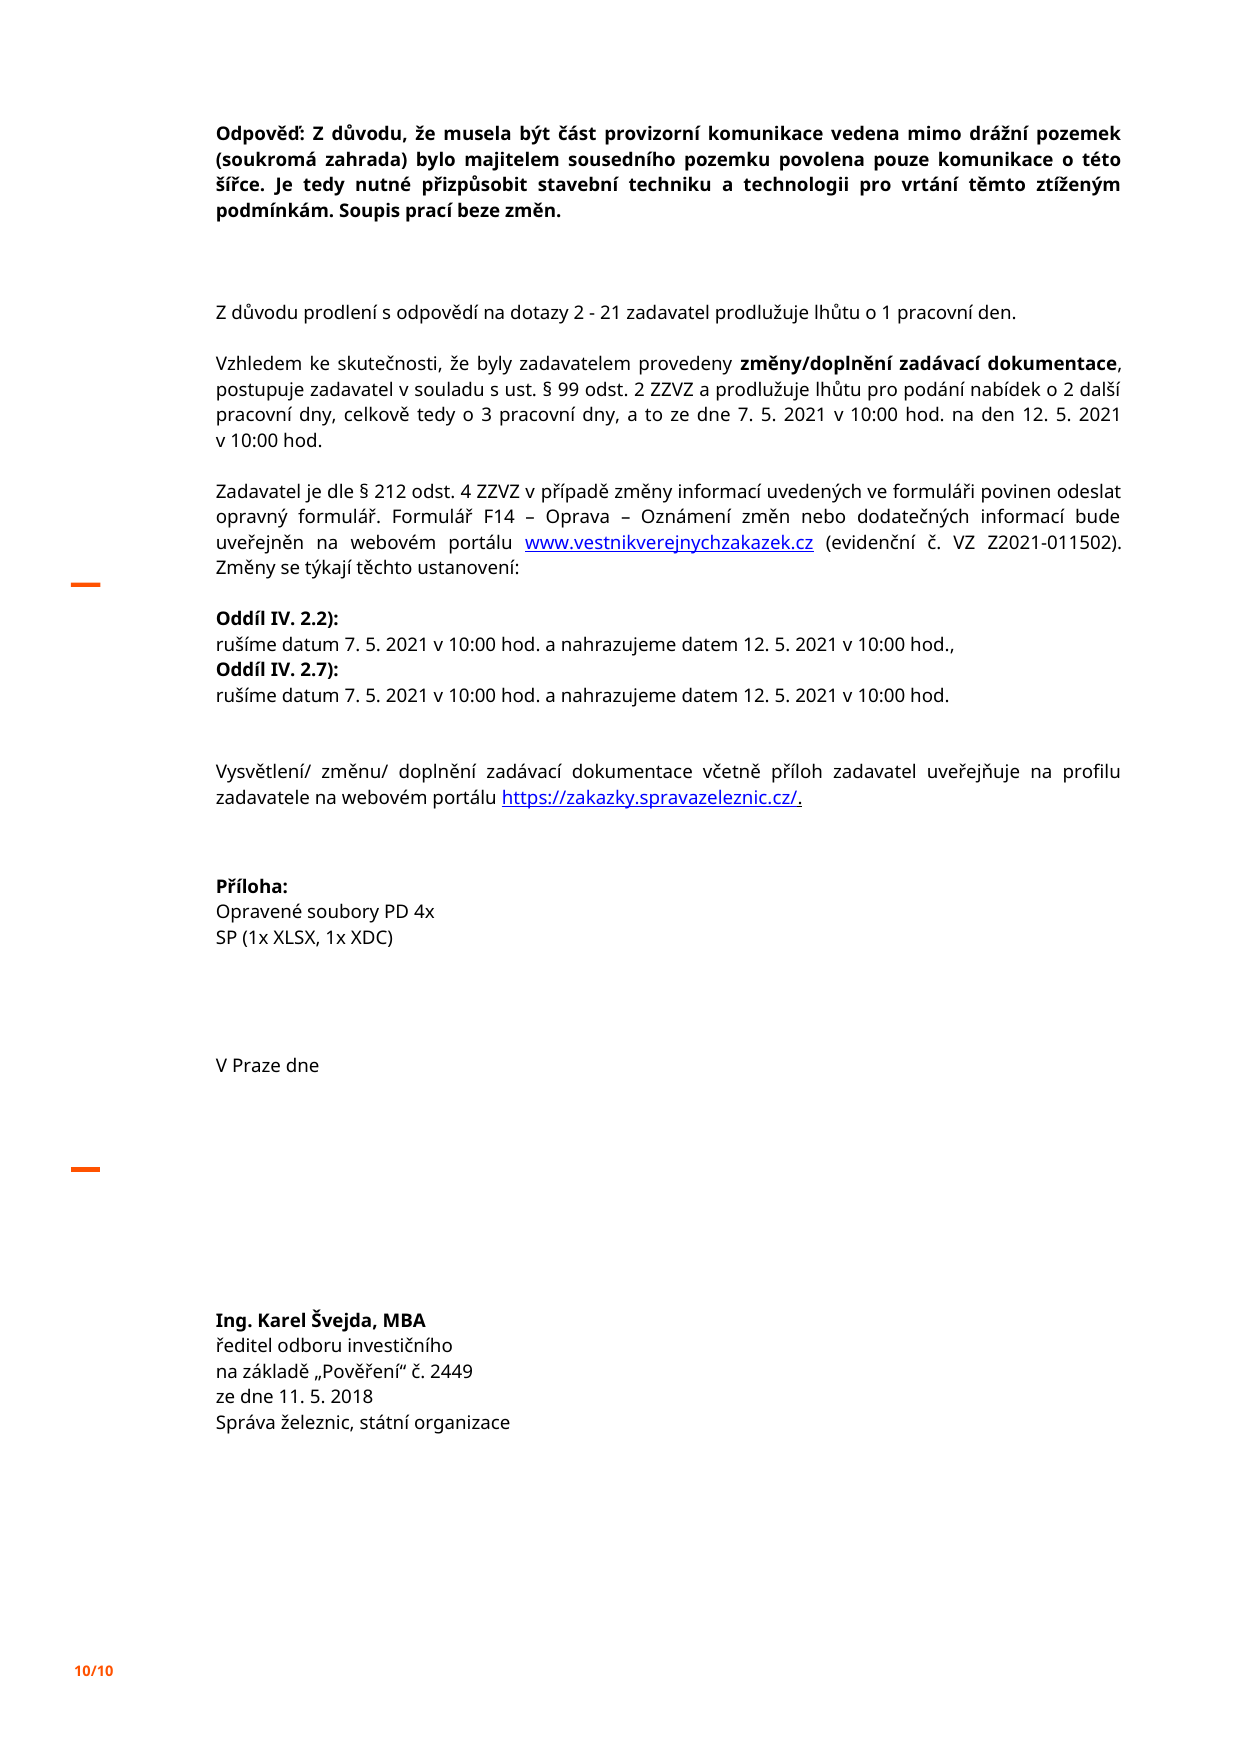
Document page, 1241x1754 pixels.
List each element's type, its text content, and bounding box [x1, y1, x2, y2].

text Vzhledem ke skutečnosti, že byly zadavatelem provedeny změny/doplnění zadávací dokumentace, postupuje zadavatel v souladu s ust. § 99 odst. 2 ZZVZ a prodlužuje lhůtu pro podání nabídek o 2 další pracovní dny, celkově tedy o 3 pracovní dny, a to ze dne 7. 5. 2021 v 10:00 hod. na den 12. 5. 2021 v 10:00 hod. [216, 350, 1122, 452]
text rušíme datum 7. 5. 2021 v 10:00 hod. a nahrazujeme datem 12. 5. 2021 v 10:00 hod. [216, 682, 1122, 708]
text Z důvodu prodlení s odpovědí na dotazy 2 - 21 zadavatel prodlužuje lhůtu o 1 pracovní den. [216, 299, 1122, 325]
text ze dne 11. 5. 2018 [216, 1384, 1122, 1409]
text V Praze dne [216, 1052, 1122, 1077]
text Oddíl IV. 2.2): [216, 606, 1122, 631]
text Ing. Karel Švejda, MBA [216, 1307, 1122, 1333]
text Zadavatel je dle § 212 odst. 4 ZZVZ v případě změny informací uvedených ve formuláři povinen odeslat opravný formulář. Formulář F14 – Oprava – Oznámení změn nebo dodatečných informací bude uveřejněn na webovém portálu www.vestnikverejnychzakazek.cz (evidenční č. VZ Z2021-011502). Změny se týkají těchto ustanovení: [216, 478, 1122, 580]
text Oddíl IV. 2.7): [216, 657, 1122, 682]
text SP (1x XLSX, 1x XDC) [216, 924, 1122, 950]
text Odpověď: Z důvodu, že musela být část provizorní komunikace vedena mimo drážní pozemek (soukromá zahrada) bylo majitelem sousedního pozemku povolena pouze komunikace o této šířce. Je tedy nutné přizpůsobit stavební techniku a technologii pro vrtání těmto ztíženým podmínkám. Soupis prací beze změn. [216, 121, 1122, 223]
text Příloha: [216, 873, 1122, 899]
text na základě „Pověření“ č. 2449 [216, 1358, 1122, 1384]
text Správa železnic, státní organizace [216, 1409, 1122, 1435]
text ředitel odboru investičního [216, 1333, 1122, 1358]
text rušíme datum 7. 5. 2021 v 10:00 hod. a nahrazujeme datem 12. 5. 2021 v 10:00 hod., [216, 631, 1122, 657]
text Vysvětlení/ změnu/ doplnění zadávací dokumentace včetně příloh zadavatel uveřejňuje na profilu zadavatele na webovém portálu https://zakazky.spravazeleznic.cz/. [216, 759, 1122, 810]
text Opravené soubory PD 4x [216, 899, 1122, 924]
